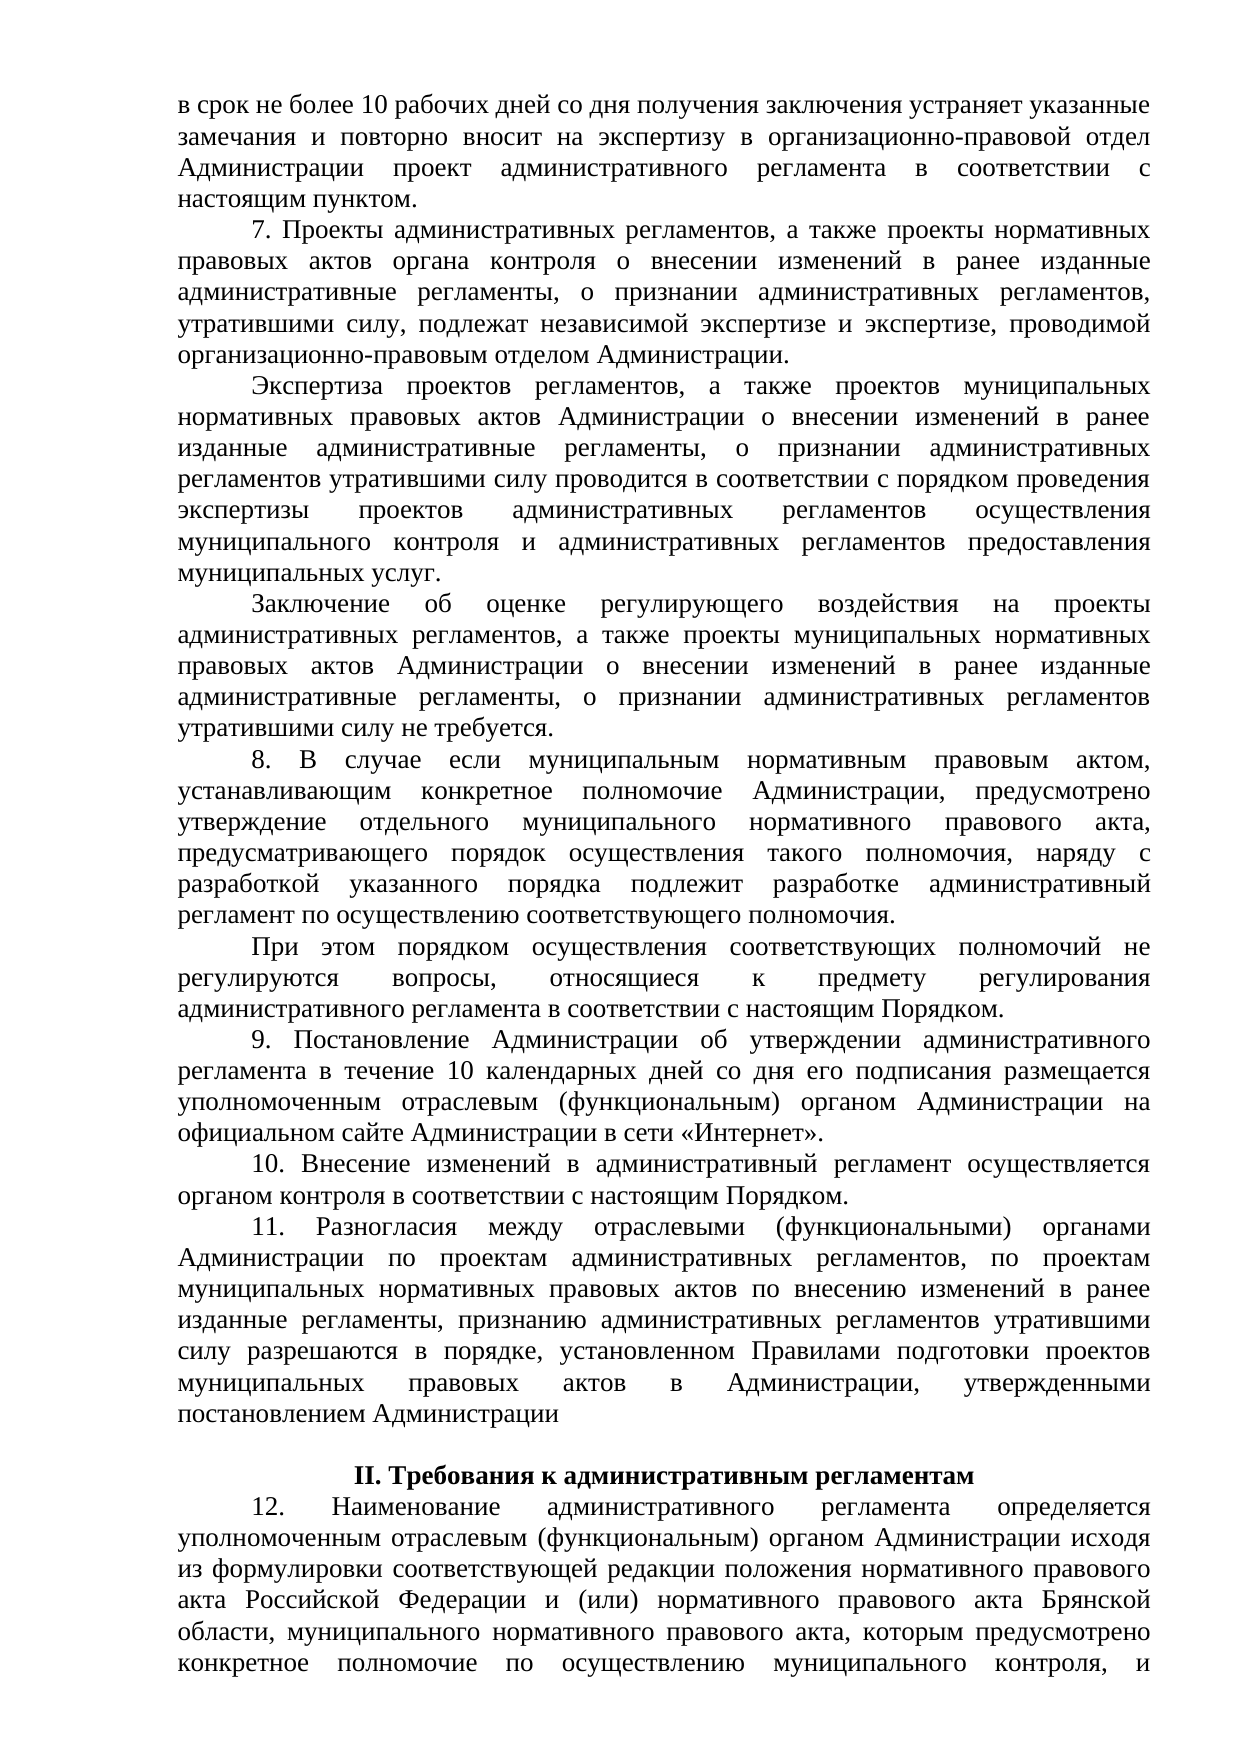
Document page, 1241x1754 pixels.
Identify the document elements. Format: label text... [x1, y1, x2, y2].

title II. Требования к административным регламентам [177, 1459, 1152, 1490]
text 9. Постановление Администрации об утверждении административного регламента в течение 10 календарных дней со дня его подписания размещается уполномоченным отраслевым (функциональным) органом Администрации на официальном сайте Администрации в сети «Интернет». [177, 1023, 1152, 1148]
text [177, 1490, 1152, 1677]
text 11. Разногласия между отраслевыми (функциональными) органами Администрации по проектам административных регламентов, по проектам муниципальных нормативных правовых актов по внесению изменений в ранее изданные регламенты, признанию административных регламентов утратившими силу разрешаются в порядке, установленном Правилами подготовки проектов муниципальных правовых актов в Администрации, утвержденными постановлением Администрации [177, 1210, 1152, 1428]
text 10. Внесение изменений в административный регламент осуществляется органом контроля в соответствии с настоящим Порядком. [177, 1148, 1152, 1210]
text При этом порядком осуществления соответствующих полномочий не регулируются вопросы, относящиеся к предмету регулирования административного регламента в соответствии с настоящим Порядком. [177, 929, 1152, 1023]
text 7. Проекты административных регламентов, а также проекты нормативных правовых актов органа контроля о внесении изменений в ранее изданные административные регламенты, о признании административных регламентов, утратившими силу, подлежат независимой экспертизе и экспертизе, проводимой организационно-правовым отделом Администрации. [177, 213, 1152, 369]
text 8. В случае если муниципальным нормативным правовым актом, устанавливающим конкретное полномочие Администрации, предусмотрено утверждение отдельного муниципального нормативного правового акта, предусматривающего порядок осуществления такого полномочия, наряду с разработкой указанного порядка подлежит разработке административный регламент по осуществлению соответствующего полномочия. [177, 743, 1152, 929]
text Заключение об оценке регулирующего воздействия на проекты административных регламентов, а также проекты муниципальных нормативных правовых актов Администрации о внесении изменений в ранее изданные административные регламенты, о признании административных регламентов утратившими силу не требуется. [177, 587, 1152, 743]
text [177, 89, 1152, 213]
text Экспертиза проектов регламентов, а также проектов муниципальных нормативных правовых актов Администрации о внесении изменений в ранее изданные административные регламенты, о признании административных регламентов утратившими силу проводится в соответствии с порядком проведения экспертизы проектов административных регламентов осуществления муниципального контроля и административных регламентов предоставления муниципальных услуг. [177, 369, 1152, 587]
